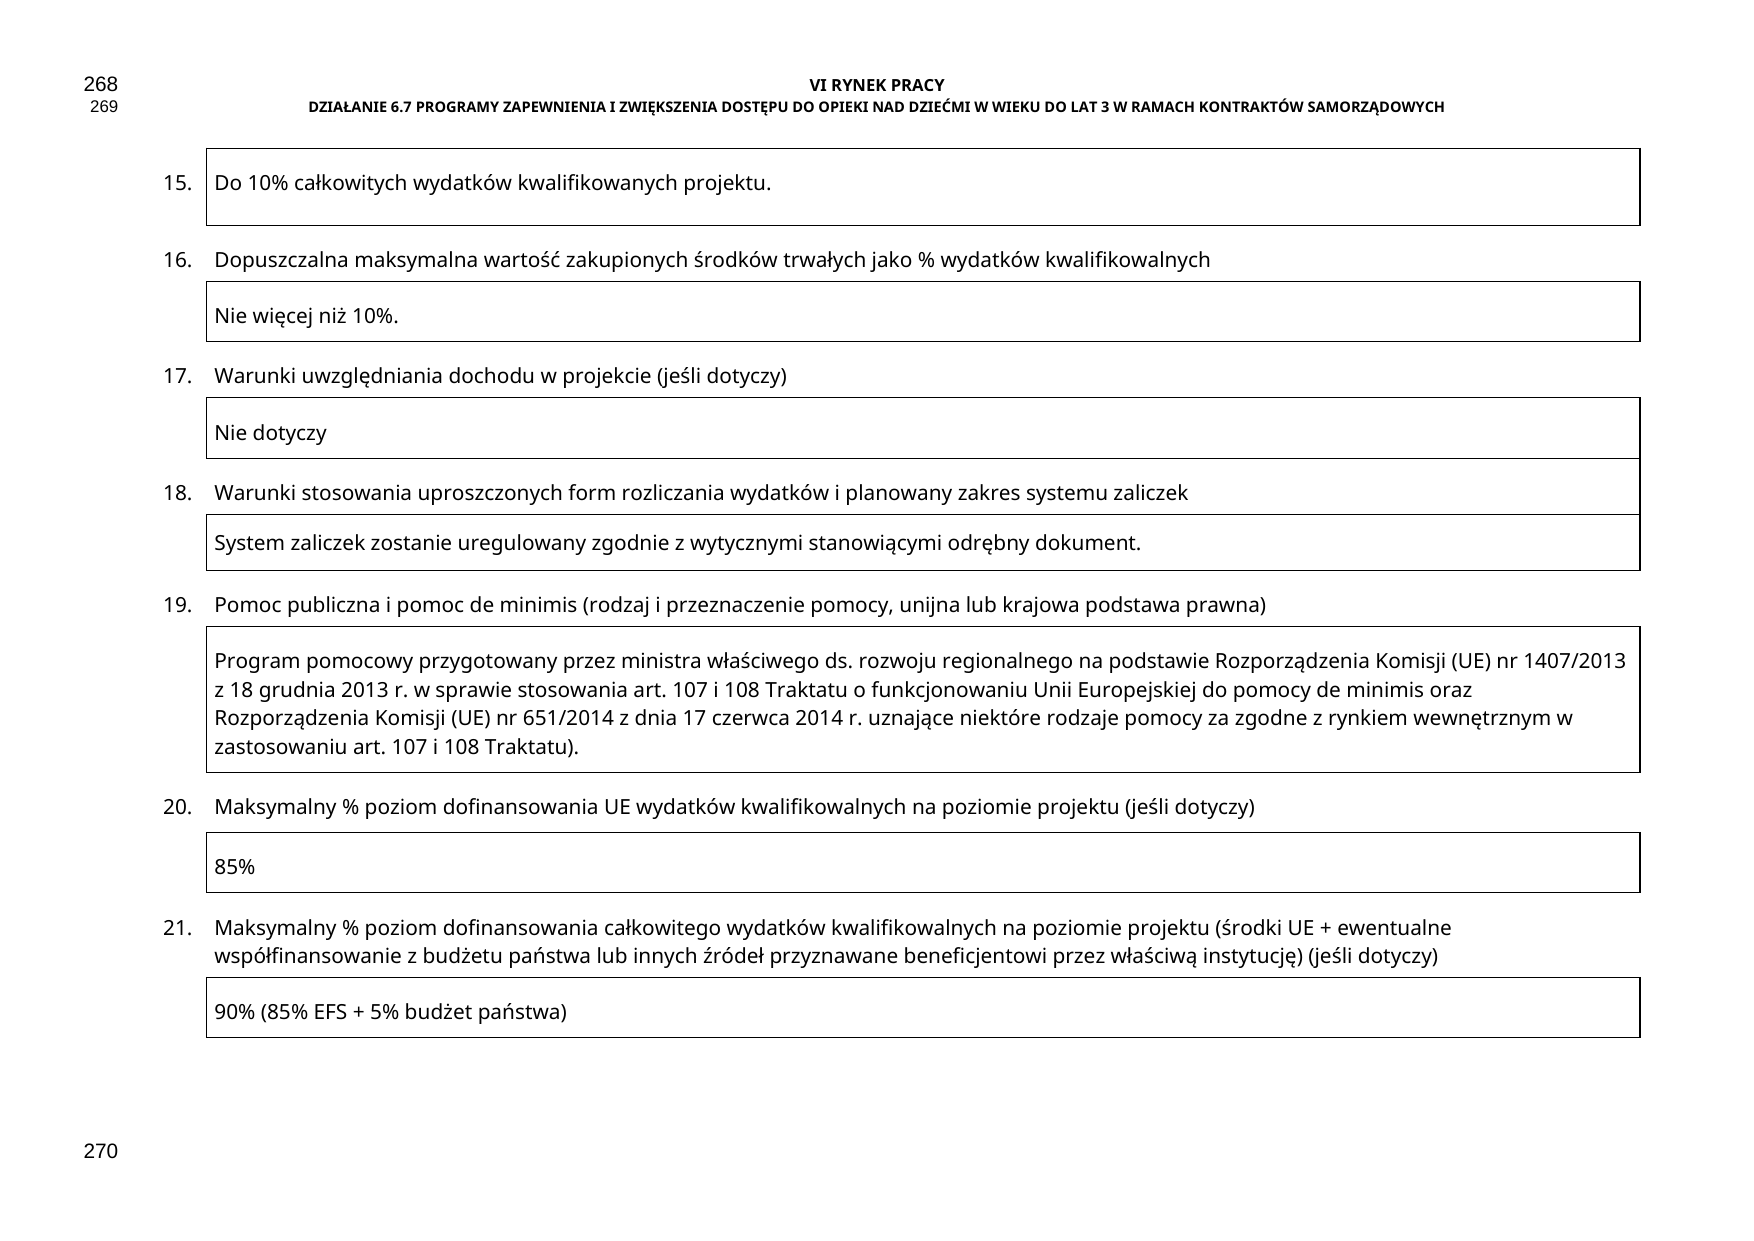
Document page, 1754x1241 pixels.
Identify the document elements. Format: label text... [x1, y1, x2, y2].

table_cell Warunki uwzględniania dochodu w projekcie (jeśli dotyczy) [207, 342, 1640, 397]
table_cell [118, 892, 207, 1037]
table_cell [118, 458, 207, 570]
table_cell 85% [207, 833, 1639, 892]
table_cell Do 10% całkowitych wydatków kwalifikowanych projektu. [207, 149, 1639, 224]
table_cell Nie więcej niż 10%. [207, 282, 1639, 341]
table_cell System zaliczek zostanie uregulowany zgodnie z wytycznymi stanowiącymi odrębny dokument. [207, 515, 1639, 570]
table_cell [118, 570, 207, 772]
table_cell Nie dotyczy [207, 398, 1639, 457]
table_cell 90% (85% EFS + 5% budżet państwa) [207, 978, 1639, 1037]
table_cell [118, 148, 206, 224]
table_cell [118, 341, 207, 457]
table_cell Maksymalny % poziom dofinansowania UE wydatków kwalifikowalnych na poziomie projektu (jeśli dotyczy) [207, 773, 1640, 832]
table_cell Pomoc publiczna i pomoc de minimis (rodzaj i przeznaczenie pomocy, unijna lub krajowa podstawa prawna) [207, 571, 1640, 626]
table_cell [118, 772, 207, 892]
table_cell [118, 225, 207, 341]
table_cell Warunki stosowania uproszczonych form rozliczania wydatków i planowany zakres systemu zaliczek [207, 459, 1639, 514]
table_cell Maksymalny % poziom dofinansowania całkowitego wydatków kwalifikowalnych na poziomie projektu (środki UE + ewentualne współfinansowanie z budżetu państwa lub innych źródeł przyznawane beneficjentowi przez właściwą instytucję) (jeśli dotyczy) [207, 893, 1640, 977]
table_cell Dopuszczalna maksymalna wartość zakupionych środków trwałych jako % wydatków kwalifikowalnych [207, 226, 1640, 281]
table_cell Program pomocowy przygotowany przez ministra właściwego ds. rozwoju regionalnego na podstawie Rozporządzenia Komisji (UE) nr 1407/2013 z 18 grudnia 2013 r. w sprawie stosowania art. 107 i 108 Traktatu o funkcjonowaniu Unii Europejskiej do pomocy de minimis oraz Rozporządzenia Komisji (UE) nr 651/2014 z dnia 17 czerwca 2014 r. uznające niektóre rodzaje pomocy za zgodne z rynkiem wewnętrznym w zastosowaniu art. 107 i 108 Traktatu). [207, 627, 1639, 772]
